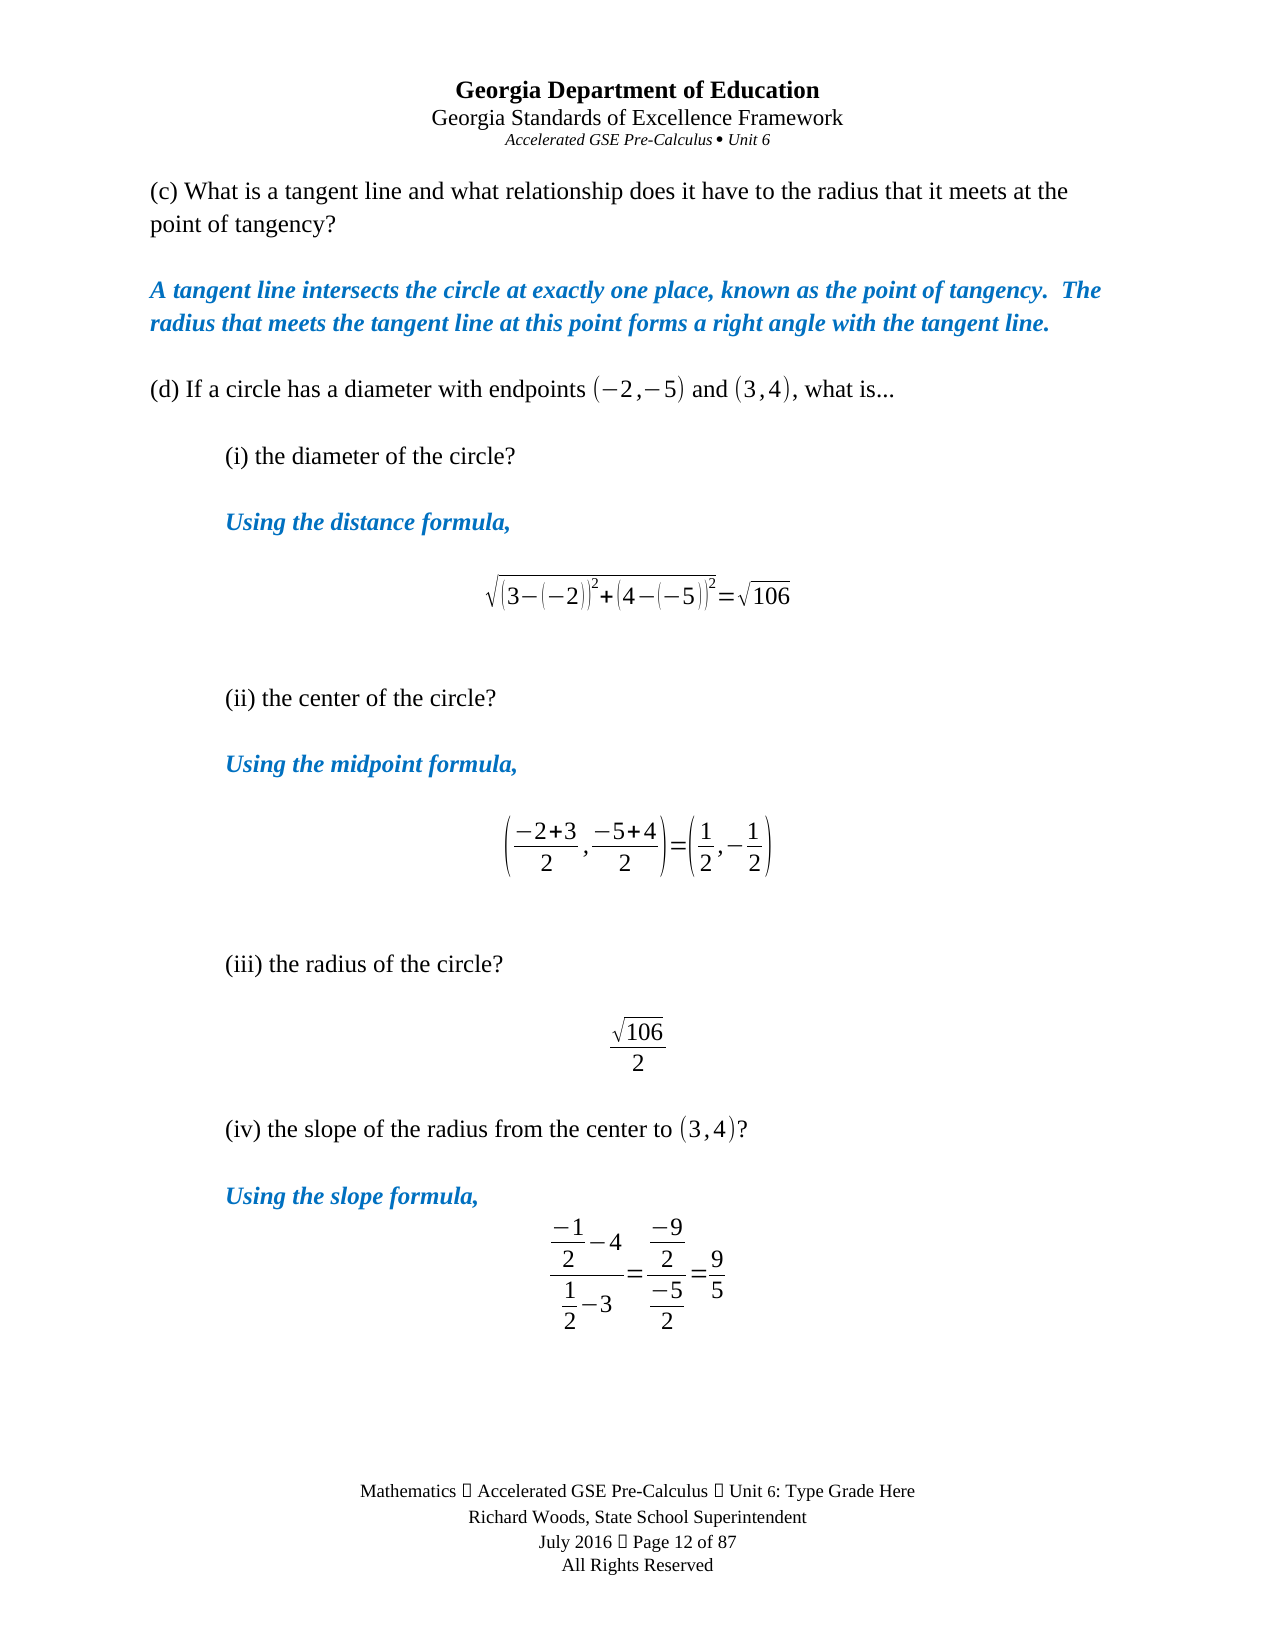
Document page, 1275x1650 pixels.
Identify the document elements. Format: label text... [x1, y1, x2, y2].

text (c) What is a tangent line and what relationship does it have to the radius that it meets at the point of tangency? [150, 176, 1125, 237]
text (i) the diameter of the circle? [150, 441, 1125, 470]
text (iv) the slope of the radius from the center to ? [150, 1113, 1125, 1143]
text Using the distance formula, [150, 507, 1125, 536]
text Using the slope formula, [150, 1181, 1125, 1209]
text (d) If a circle has a diameter with endpoints and , what is... [150, 374, 1125, 404]
text (iii) the radius of the circle? [150, 949, 1125, 978]
text Using the midpoint formula, [150, 749, 1125, 777]
text (ii) the center of the circle? [150, 683, 1125, 711]
text A tangent line intersects the circle at exactly one place, known as the point of tangency. The radius that meets the tangent line at this point forms a right angle with the tangent line. [150, 275, 1125, 337]
